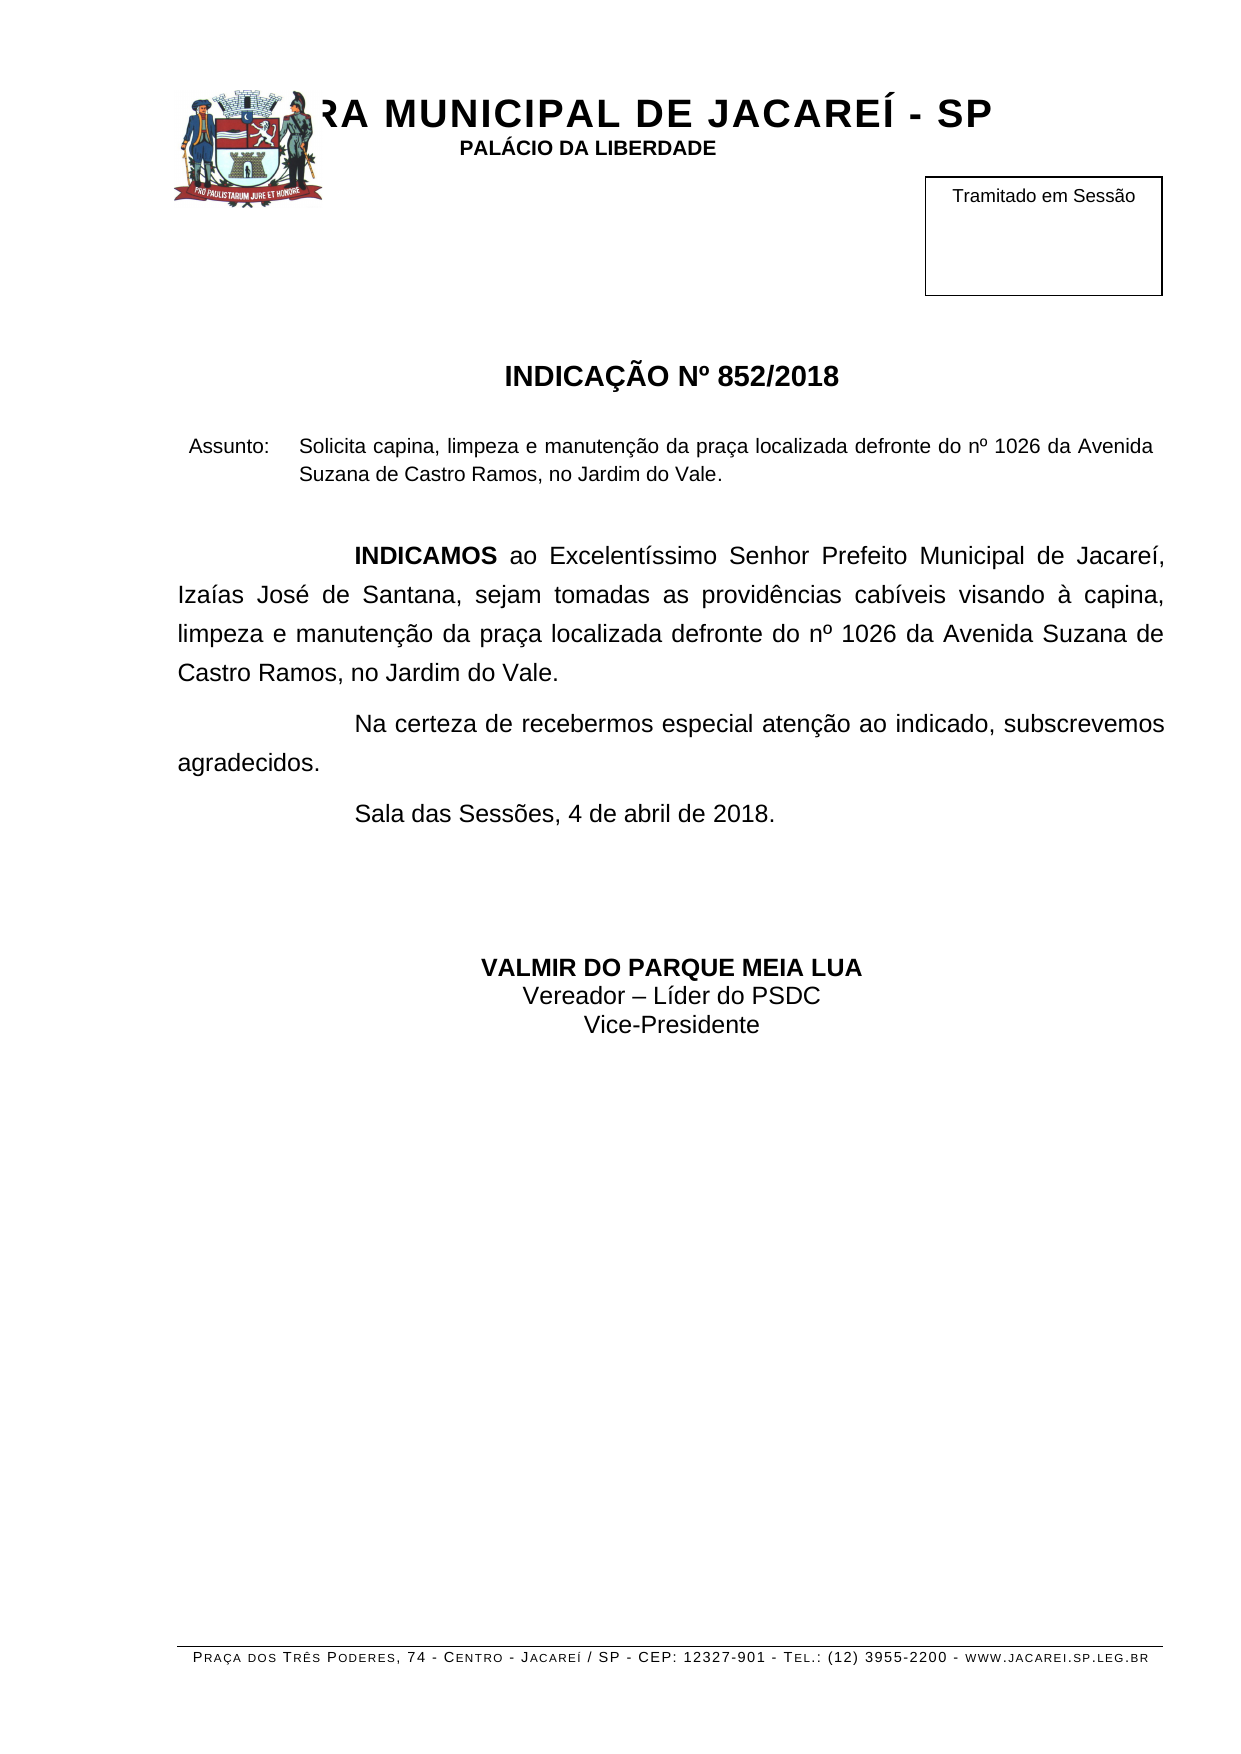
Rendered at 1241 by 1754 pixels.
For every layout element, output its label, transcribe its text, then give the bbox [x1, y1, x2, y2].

text VALMIR DO PARQUE MEIA LUA [177, 952, 1166, 981]
text das , 4 de abril de 2018. [177, 799, 1166, 827]
text Vereador – Líder do PSDC [177, 981, 1166, 1010]
table_header : [177, 434, 288, 490]
text INDICAÇÃO nº 852/2018 [177, 359, 1166, 392]
table_header Solicita capina, limpeza e manutenção da praça localizada defronte do nº 1026 da Avenida Suzana de Castro Ramos, no Jardim do Vale. [288, 434, 1166, 490]
text Na certeza de recebermos especial atenção ao indicado, subscrevemos agradecidos. [177, 709, 1166, 776]
text INDICAMOS ao Excelentíssimo Senhor Prefeito Municipal de Jacareí, Izaías José de Santana, sejam tomadas as providências cabíveis visando à capina, limpeza e manutenção da praça localizada defronte do nº 1026 da Avenida Suzana de Castro Ramos, no Jardim do Vale. [177, 541, 1166, 686]
picture [173, 90, 323, 208]
text Vice-Presidente [177, 1010, 1166, 1039]
